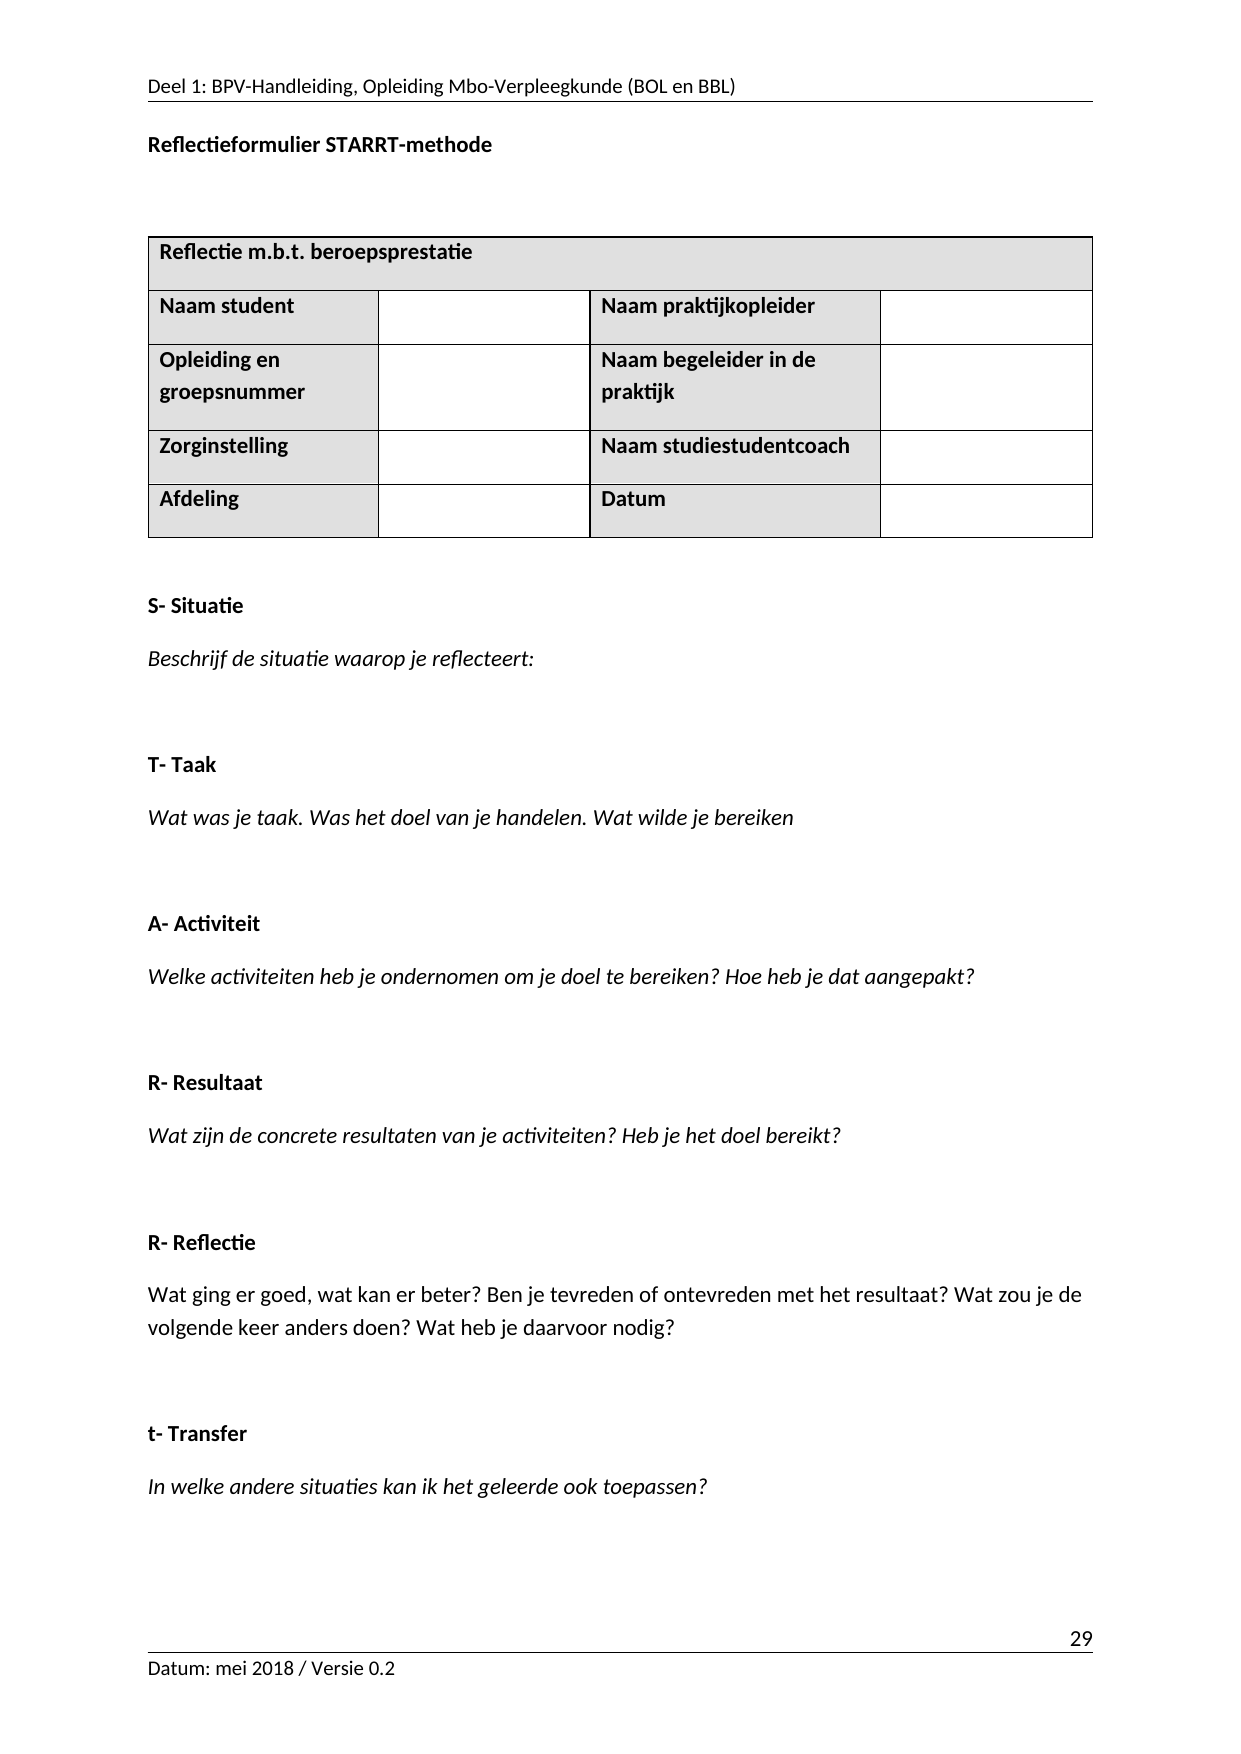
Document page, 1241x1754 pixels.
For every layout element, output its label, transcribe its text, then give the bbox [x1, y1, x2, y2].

text Reflectieformulier STARRT-methode [148, 130, 1093, 158]
table_cell Naam studiestudentcoach [591, 431, 880, 483]
table_cell Naam praktijkopleider [591, 291, 880, 344]
table_cell [379, 485, 589, 537]
text Wat zijn de concrete resultaten van je activiteiten? Heb je het doel bereikt? [148, 1122, 1093, 1149]
text In welke andere situaties kan ik het geleerde ook toepassen? [148, 1472, 1093, 1500]
table_cell [881, 431, 1092, 483]
text Welke activiteiten heb je ondernomen om je doel te bereiken? Hoe heb je dat aangepakt? [148, 962, 1093, 991]
table_cell Afdeling [149, 485, 378, 537]
text R- Resultaat [148, 1068, 1093, 1097]
text R- Reflectie [148, 1228, 1093, 1256]
table_cell [379, 291, 589, 344]
table_cell Zorginstelling [149, 431, 378, 483]
text Beschrijf de situatie waarop je reflecteert: [148, 644, 1093, 672]
text A- Activiteit [148, 909, 1093, 937]
table_cell Naam begeleider in de praktijk [591, 345, 880, 430]
table_cell [379, 345, 589, 430]
text T- Taak [148, 750, 1093, 778]
text S- Situatie [148, 591, 1093, 619]
text t- Transfer [148, 1419, 1093, 1447]
table_cell Naam student [149, 291, 378, 344]
text Wat was je taak. Was het doel van je handelen. Wat wilde je bereiken [148, 803, 1093, 831]
table_cell Datum [591, 485, 880, 537]
table_cell [379, 431, 589, 483]
table_cell [881, 345, 1092, 430]
table_header Reflectie m.b.t. beroepsprestatie [149, 238, 1092, 290]
table_cell [881, 485, 1092, 537]
text Wat ging er goed, wat kan er beter? Ben je tevreden of ontevreden met het resultaat? Wat zou je de volgende keer anders doen? Wat heb je daarvoor nodig? [148, 1281, 1093, 1341]
table_cell Opleiding en groepsnummer [149, 345, 378, 430]
table_cell [881, 291, 1092, 344]
